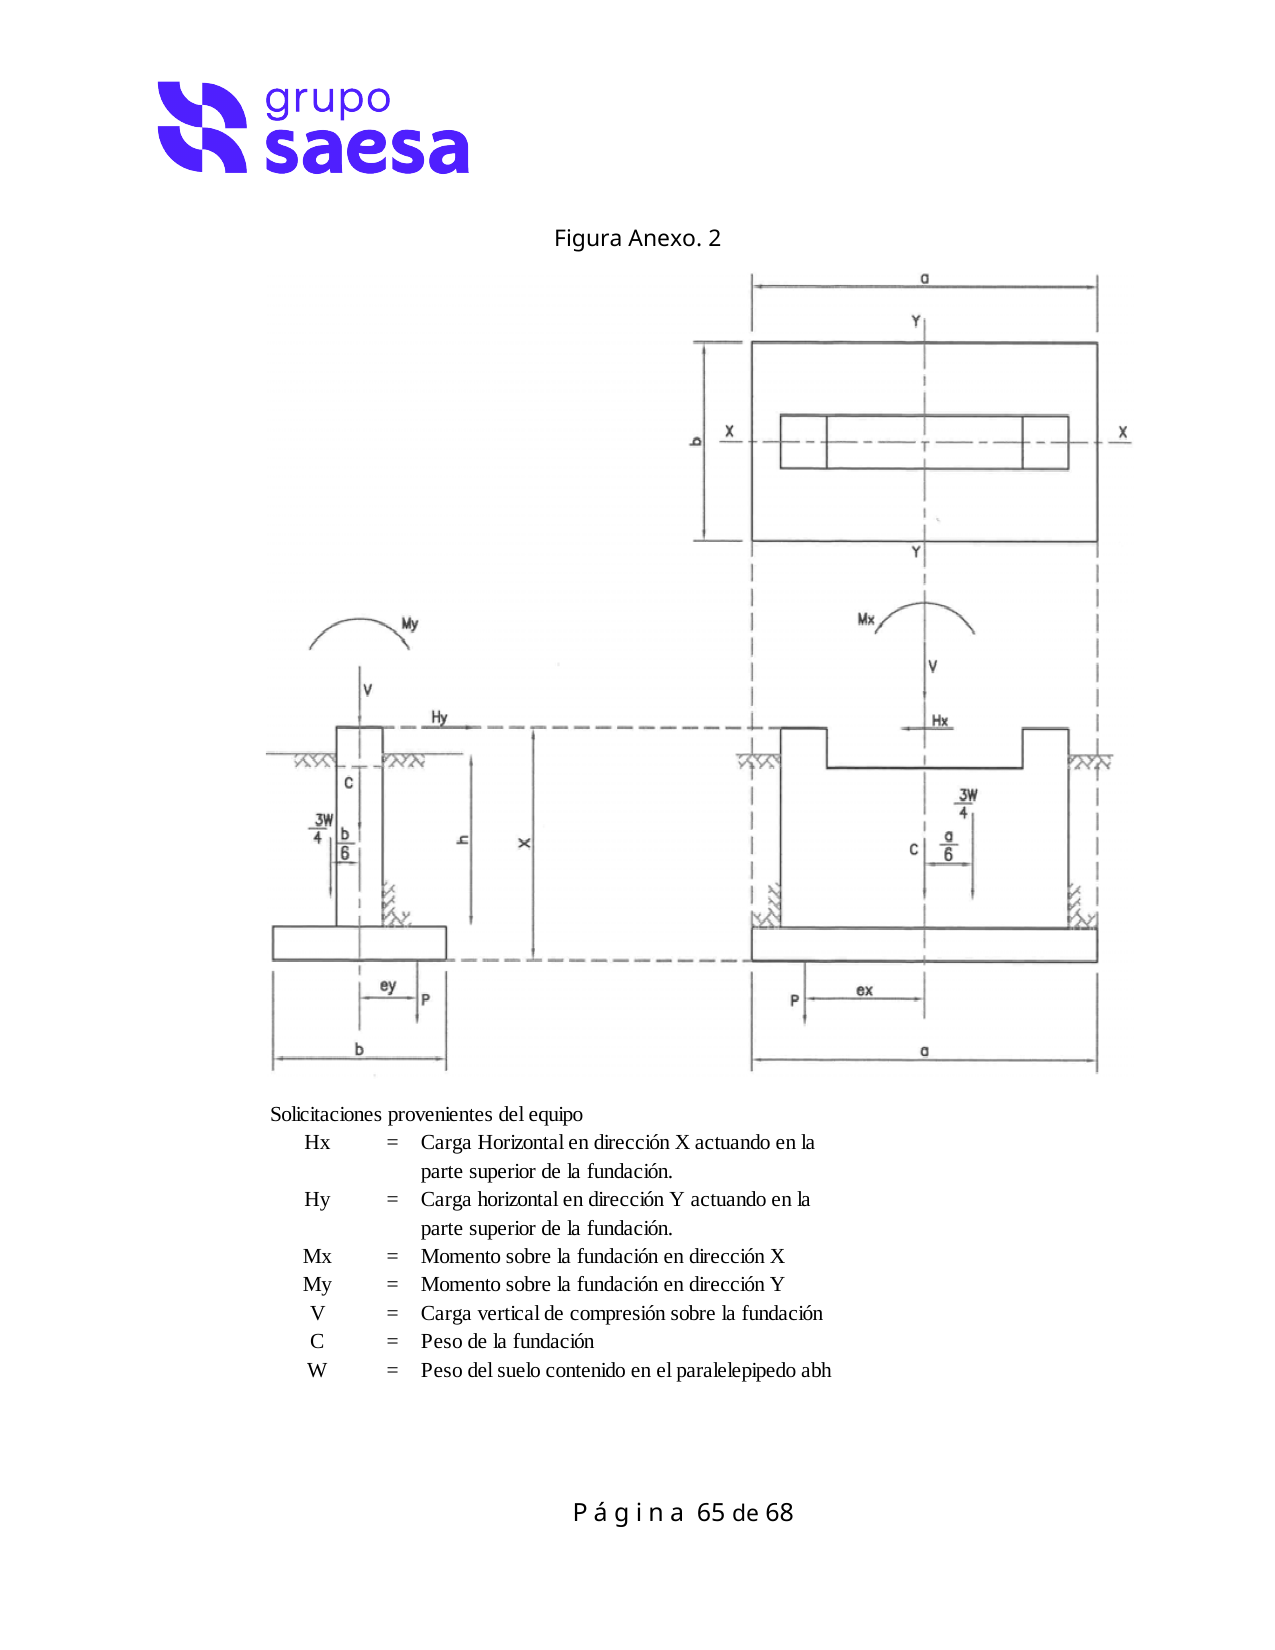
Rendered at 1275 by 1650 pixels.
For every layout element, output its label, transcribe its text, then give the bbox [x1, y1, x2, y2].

text Figura Anexo. 2 [148, 221, 1127, 253]
picture [147, 73, 478, 177]
picture [265, 271, 1134, 1082]
